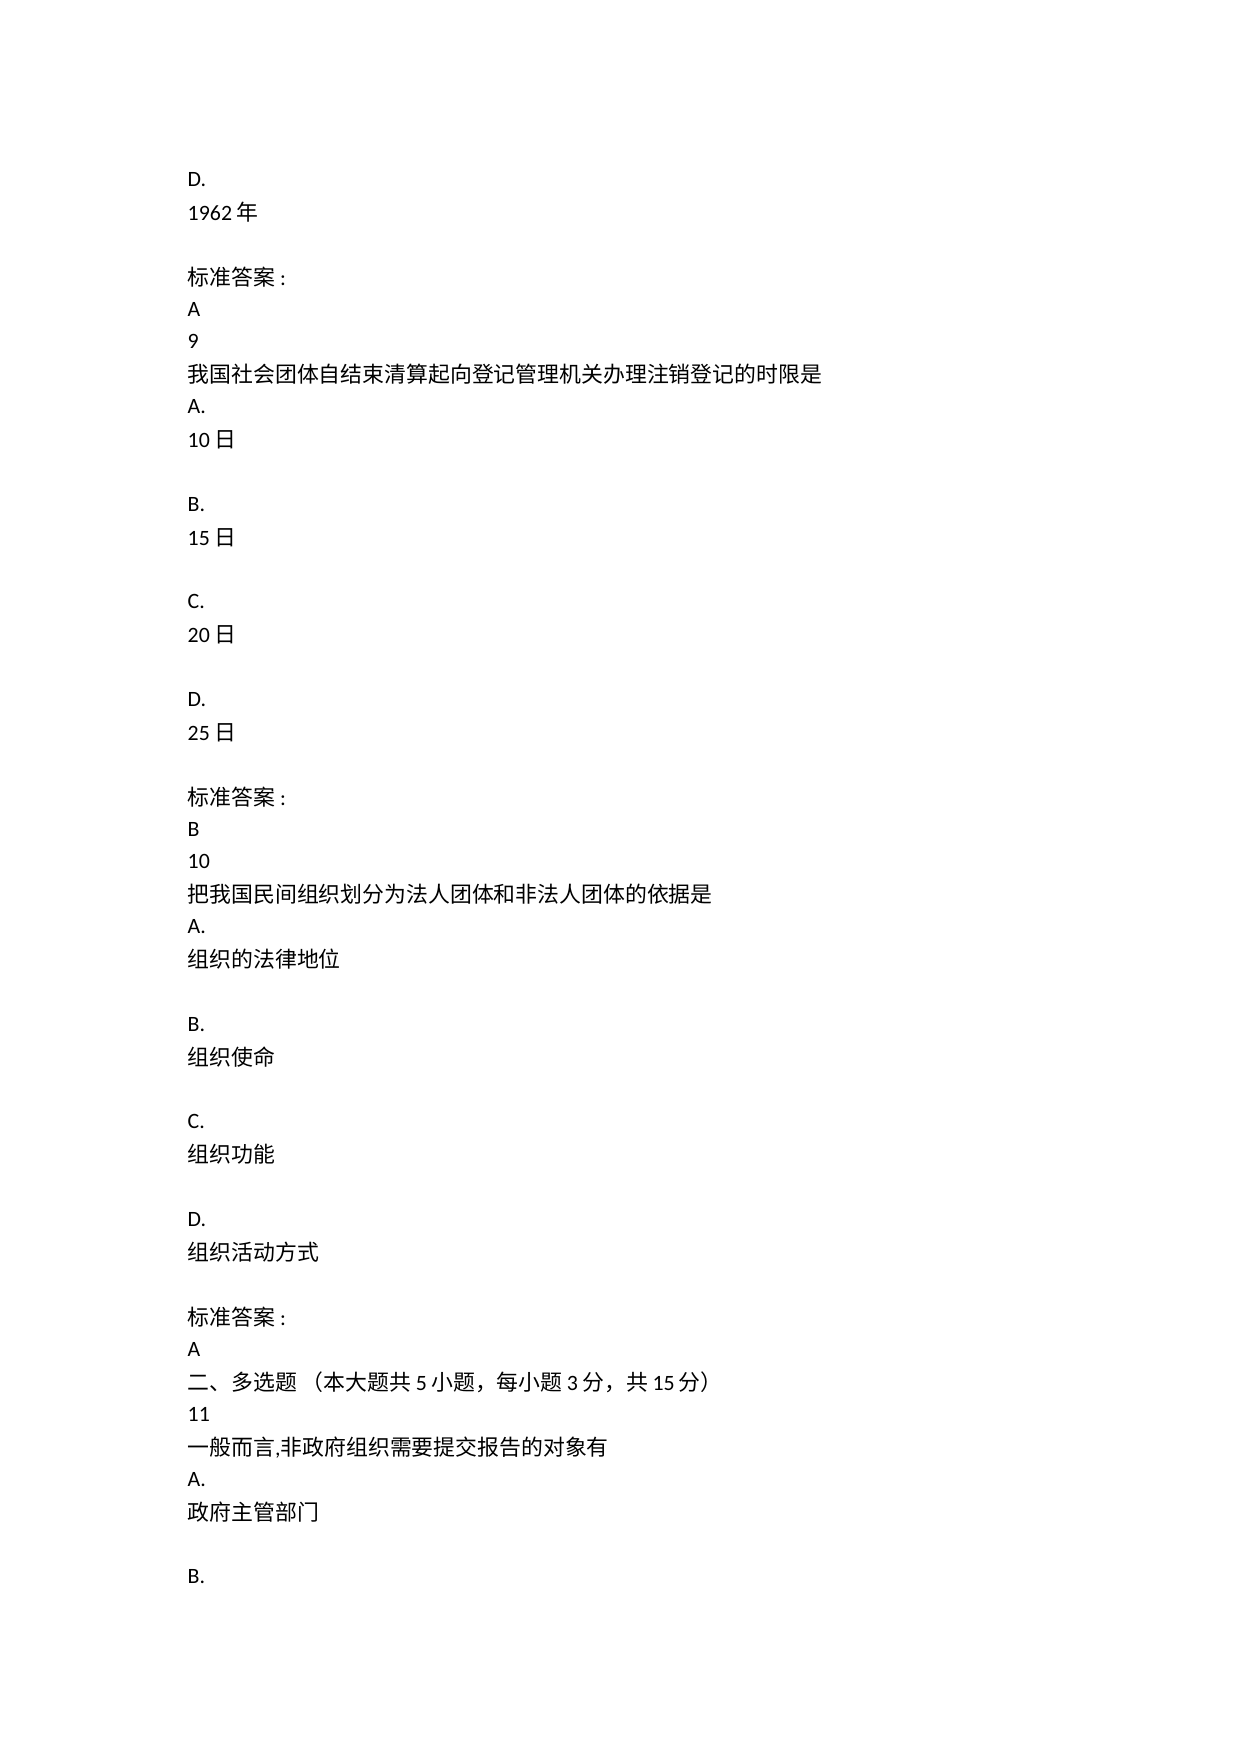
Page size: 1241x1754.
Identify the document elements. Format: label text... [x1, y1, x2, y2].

text 标准答案 : [187, 259, 1053, 292]
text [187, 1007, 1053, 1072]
text A [187, 292, 1053, 324]
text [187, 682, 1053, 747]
text 我国社会团体自结束清算起向登记管理机关办理注销登记的时限是 [187, 357, 1053, 389]
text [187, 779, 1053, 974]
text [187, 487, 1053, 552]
text 9 [187, 324, 1053, 357]
text 10日 [187, 422, 1053, 454]
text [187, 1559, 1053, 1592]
text D. [187, 162, 1053, 194]
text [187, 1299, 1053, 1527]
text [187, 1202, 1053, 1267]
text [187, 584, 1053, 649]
text 1962年 [187, 194, 1053, 227]
text A. [187, 389, 1053, 422]
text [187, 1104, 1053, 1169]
